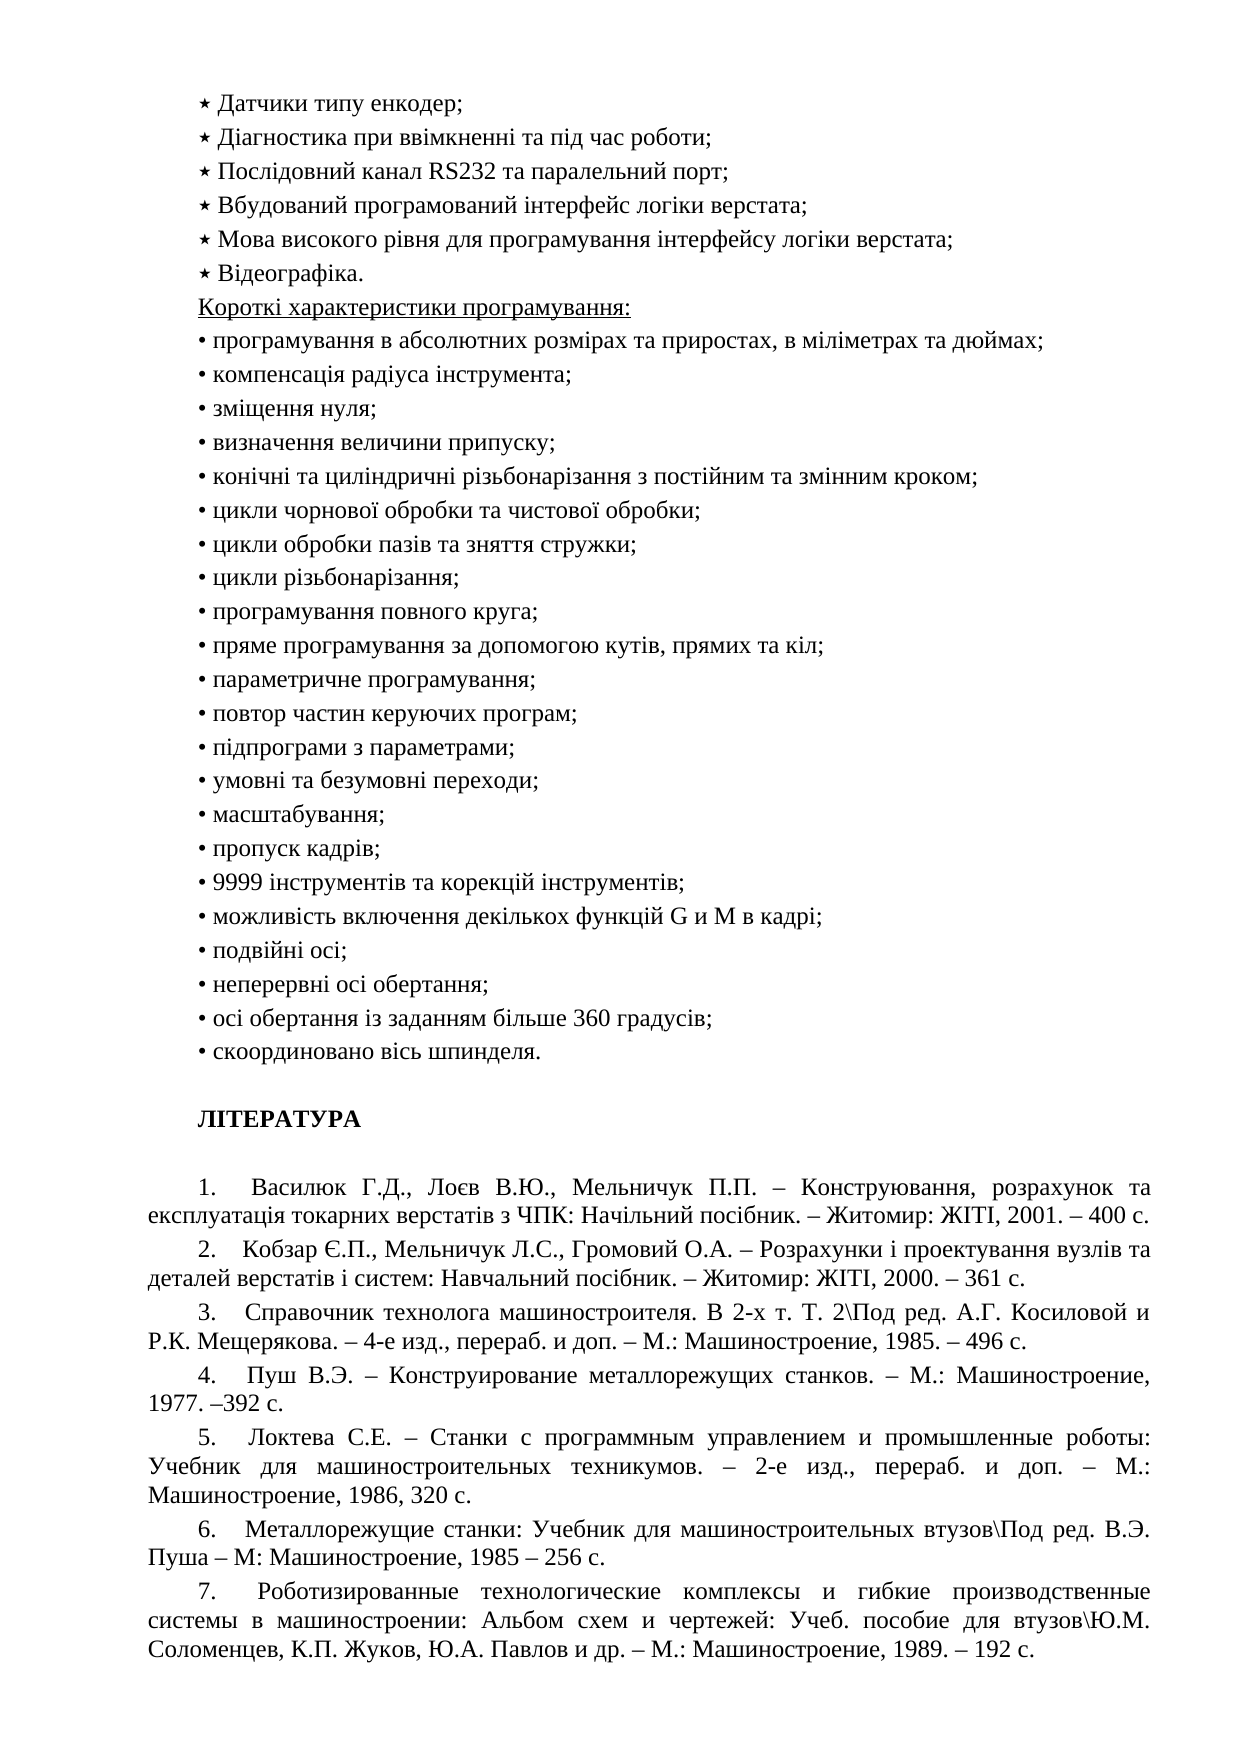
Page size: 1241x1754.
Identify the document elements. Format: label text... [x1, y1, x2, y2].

text • осі обертання із заданням більше 360 градусів; [148, 1003, 1152, 1031]
text • цикли різьбонарізання; [148, 562, 1152, 591]
text ٭ Мова високого рівня для програмування інтерфейсу логіки верстата; [148, 224, 1152, 253]
text 5. Локтева С.Е. – Станки с программным управлением и промышленные роботы: Учебник для машиностроительных техникумов. – 2-е изд., перераб. и доп. – М.: Машиностроение, 1986, 320 с. [148, 1422, 1152, 1508]
text • неперервні осі обертання; [148, 969, 1152, 997]
text ٭ Послідовний канал RS232 та паралельний порт; [148, 156, 1152, 185]
text • визначення величини припуску; [148, 427, 1152, 456]
text • умовні та безумовні переходи; [148, 766, 1152, 794]
text • підпрограми з параметрами; [148, 732, 1152, 761]
text • зміщення нуля; [148, 393, 1152, 422]
text • програмування повного круга; [148, 596, 1152, 625]
text • повтор частин керуючих програм; [148, 698, 1152, 727]
text 4. Пуш В.Э. – Конструирование металлорежущих станков. – М.: Машиностроение, 1977. –392 с. [148, 1360, 1152, 1417]
text ٭ Вбудований програмований інтерфейс логіки верстата; [148, 190, 1152, 219]
text • параметричне програмування; [148, 664, 1152, 693]
text • скоординовано вісь шпинделя. [148, 1036, 1152, 1065]
text • програмування в абсолютних розмірах та приростах, в міліметрах та дюймах; [148, 326, 1152, 354]
text Короткі характеристики програмування: [148, 292, 1152, 320]
text • можливість включення декількох функцій G и М в кадрі; [148, 901, 1152, 930]
text • 9999 інструментів та корекцій інструментів; [148, 867, 1152, 896]
text 1. Василюк Г.Д., Лоєв В.Ю., Мельничук П.П. – Конструювання, розрахунок та експлуатація токарних верстатів з ЧПК: Начільний посібник. – Житомир: ЖІТІ, 2001. – 400 с. [148, 1172, 1152, 1229]
text 7. Роботизированные технологические комплексы и гибкие производственные системы в машиностроении: Альбом схем и чертежей: Учеб. пособие для втузов\Ю.М. Соломенцев, К.П. Жуков, Ю.А. Павлов и др. – М.: Машиностроение, 1989. – 192 с. [148, 1576, 1152, 1662]
text ٭ Відеографіка. [148, 258, 1152, 287]
text 6. Металлорежущие станки: Учебник для машиностроительных втузов\Под ред. В.Э. Пуша – М: Машиностроение, 1985 – 256 с. [148, 1514, 1152, 1571]
text 2. Кобзар Є.П., Мельничук Л.С., Громовий О.А. – Розрахунки і проектування вузлів та деталей верстатів і систем: Навчальний посібник. – Житомир: ЖІТІ, 2000. – 361 c. [148, 1234, 1152, 1292]
text ٭ Діагностика при ввімкненні та під час роботи; [148, 122, 1152, 151]
text • цикли чорнової обробки та чистової обробки; [148, 495, 1152, 523]
text • цикли обробки пазів та зняття стружки; [148, 529, 1152, 557]
text • компенсація радіуса інструмента; [148, 359, 1152, 388]
text • пряме програмування за допомогою кутів, прямих та кіл; [148, 630, 1152, 659]
text • конічні та циліндричні різьбонарізання з постійним та змінним кроком; [148, 461, 1152, 490]
text • масштабування; [148, 799, 1152, 828]
text 3. Справочник технолога машиностроителя. В 2-х т. Т. 2\Под ред. А.Г. Косиловой и Р.К. Мещерякова. – 4-е изд., перераб. и доп. – М.: Машиностроение, 1985. – 496 с. [148, 1297, 1152, 1354]
text ЛІТЕРАТУРА [148, 1104, 1152, 1133]
text ٭ Датчики типу енкодер; [148, 88, 1152, 117]
text • подвійні осі; [148, 935, 1152, 964]
text • пропуск кадрів; [148, 833, 1152, 862]
